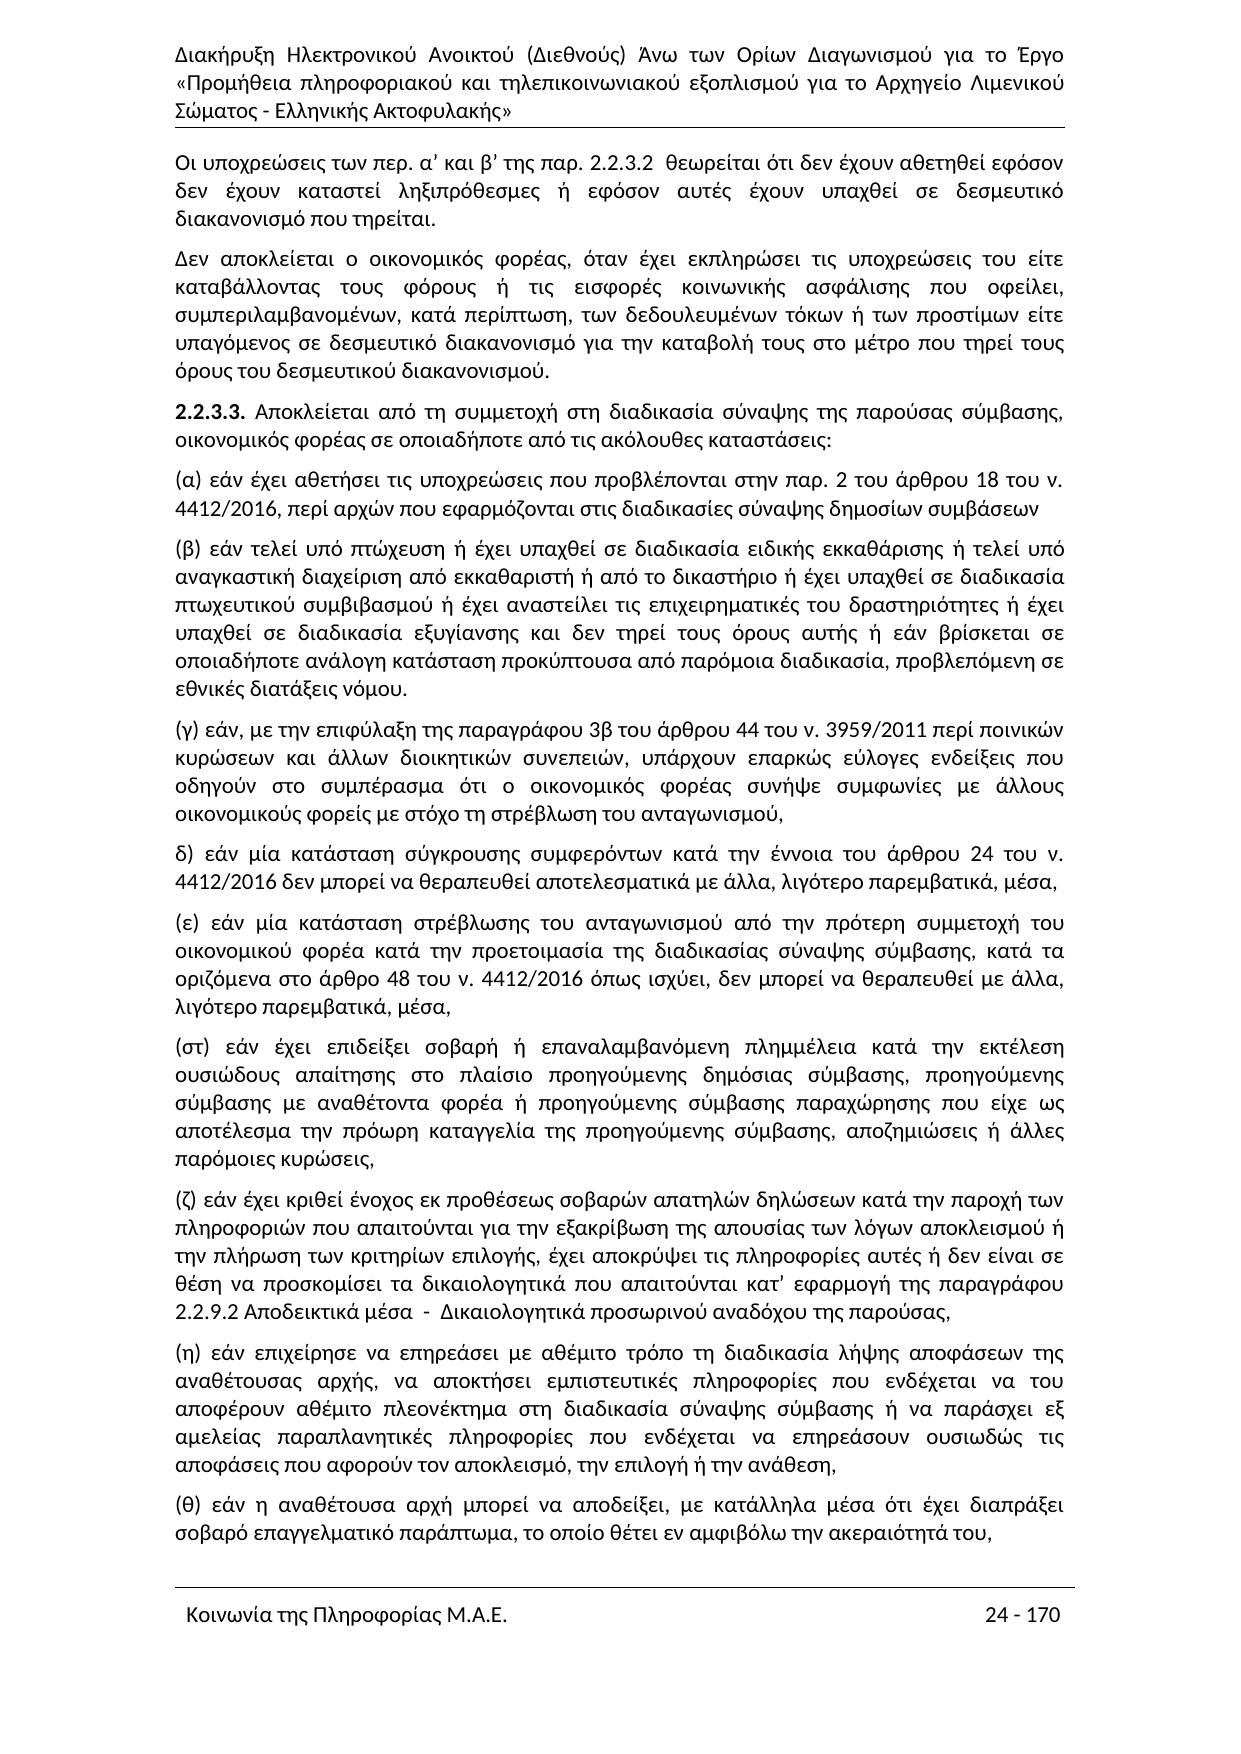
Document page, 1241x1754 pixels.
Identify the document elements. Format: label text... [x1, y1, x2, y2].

text (η) εάν επιχείρησε να επηρεάσει με αθέμιτο τρόπο τη διαδικασία λήψης αποφάσεων της αναθέτουσας αρχής, να αποκτήσει εμπιστευτικές πληροφορίες που ενδέχεται να του αποφέρουν αθέμιτο πλεονέκτημα στη διαδικασία σύναψης σύμβασης ή να παράσχει εξ αμελείας παραπλανητικές πληροφορίες που ενδέχεται να επηρεάσουν ουσιωδώς τις αποφάσεις που αφορούν τον αποκλεισμό, την επιλογή ή την ανάθεση, [175, 1338, 1065, 1478]
text (α) εάν έχει αθετήσει τις υποχρεώσεις που προβλέπονται στην παρ. 2 του άρθρου 18 του ν. 4412/2016, περί αρχών που εφαρμόζονται στις διαδικασίες σύναψης δημοσίων συμβάσεων [175, 466, 1065, 522]
text δ) εάν μία κατάσταση σύγκρουσης συμφερόντων κατά την έννοια του άρθρου 24 του ν. 4412/2016 δεν μπορεί να θεραπευθεί αποτελεσματικά με άλλα, λιγότερο παρεμβατικά, μέσα, [175, 839, 1065, 895]
text Δεν αποκλείεται ο οικονομικός φορέας, όταν έχει εκπληρώσει τις υποχρεώσεις του είτε καταβάλλοντας τους φόρους ή τις εισφορές κοινωνικής ασφάλισης που οφείλει, συμπεριλαμβανομένων, κατά περίπτωση, των δεδουλευμένων τόκων ή των προστίμων είτε υπαγόμενος σε δεσμευτικό διακανονισμό για την καταβολή τους στο μέτρο που τηρεί τους όρους του δεσμευτικού διακανονισμού. [175, 244, 1065, 384]
text (ζ) εάν έχει κριθεί ένοχος εκ προθέσεως σοβαρών απατηλών δηλώσεων κατά την παροχή των πληροφοριών που απαιτούνται για την εξακρίβωση της απουσίας των λόγων αποκλεισμού ή την πλήρωση των κριτηρίων επιλογής, έχει αποκρύψει τις πληροφορίες αυτές ή δεν είναι σε θέση να προσκομίσει τα δικαιολογητικά που απαιτούνται κατ’ εφαρμογή της παραγράφου 2.2.9.2 Αποδεικτικά μέσα - Δικαιολογητικά προσωρινού αναδόχου της παρούσας, [175, 1185, 1065, 1325]
text (γ) εάν, με την επιφύλαξη της παραγράφου 3β του άρθρου 44 του ν. 3959/2011 περί ποινικών κυρώσεων και άλλων διοικητικών συνεπειών, υπάρχουν επαρκώς εύλογες ενδείξεις που οδηγούν στο συμπέρασμα ότι ο οικονομικός φορέας συνήψε συμφωνίες με άλλους οικονομικούς φορείς με στόχο τη στρέβλωση του ανταγωνισμού, [175, 715, 1065, 827]
text (στ) εάν έχει επιδείξει σοβαρή ή επαναλαμβανόμενη πλημμέλεια κατά την εκτέλεση ουσιώδους απαίτησης στο πλαίσιο προηγούμενης δημόσιας σύμβασης, προηγούμενης σύμβασης με αναθέτοντα φορέα ή προηγούμενης σύμβασης παραχώρησης που είχε ως αποτέλεσμα την πρόωρη καταγγελία της προηγούμενης σύμβασης, αποζημιώσεις ή άλλες παρόμοιες κυρώσεις, [175, 1032, 1065, 1173]
text (β) εάν τελεί υπό πτώχευση ή έχει υπαχθεί σε διαδικασία ειδικής εκκαθάρισης ή τελεί υπό αναγκαστική διαχείριση από εκκαθαριστή ή από το δικαστήριο ή έχει υπαχθεί σε διαδικασία πτωχευτικού συμβιβασμού ή έχει αναστείλει τις επιχειρηματικές του δραστηριότητες ή έχει υπαχθεί σε διαδικασία εξυγίανσης και δεν τηρεί τους όρους αυτής ή εάν βρίσκεται σε οποιαδήποτε ανάλογη κατάσταση προκύπτουσα από παρόμοια διαδικασία, προβλεπόμενη σε εθνικές διατάξεις νόμου. [175, 534, 1065, 702]
text (θ) εάν η αναθέτουσα αρχή μπορεί να αποδείξει, με κατάλληλα μέσα ότι έχει διαπράξει σοβαρό επαγγελματικό παράπτωμα, το οποίο θέτει εν αμφιβόλω την ακεραιότητά του, [175, 1490, 1065, 1546]
text Οι υποχρεώσεις των περ. α’ και β’ της παρ. 2.2.3.2 θεωρείται ότι δεν έχουν αθετηθεί εφόσον δεν έχουν καταστεί ληξιπρόθεσμες ή εφόσον αυτές έχουν υπαχθεί σε δεσμευτικό διακανονισμό που τηρείται. [175, 148, 1065, 232]
text 2.2.3.3. Αποκλείεται από τη συμμετοχή στη διαδικασία σύναψης της παρούσας σύμβασης, οικονομικός φορέας σε οποιαδήποτε από τις ακόλουθες καταστάσεις: [175, 397, 1065, 453]
text (ε) εάν μία κατάσταση στρέβλωσης του ανταγωνισμού από την πρότερη συμμετοχή του οικονομικού φορέα κατά την προετοιμασία της διαδικασίας σύναψης σύμβασης, κατά τα οριζόμενα στο άρθρο 48 του ν. 4412/2016 όπως ισχύει, δεν μπορεί να θεραπευθεί με άλλα, λιγότερο παρεμβατικά, μέσα, [175, 908, 1065, 1020]
